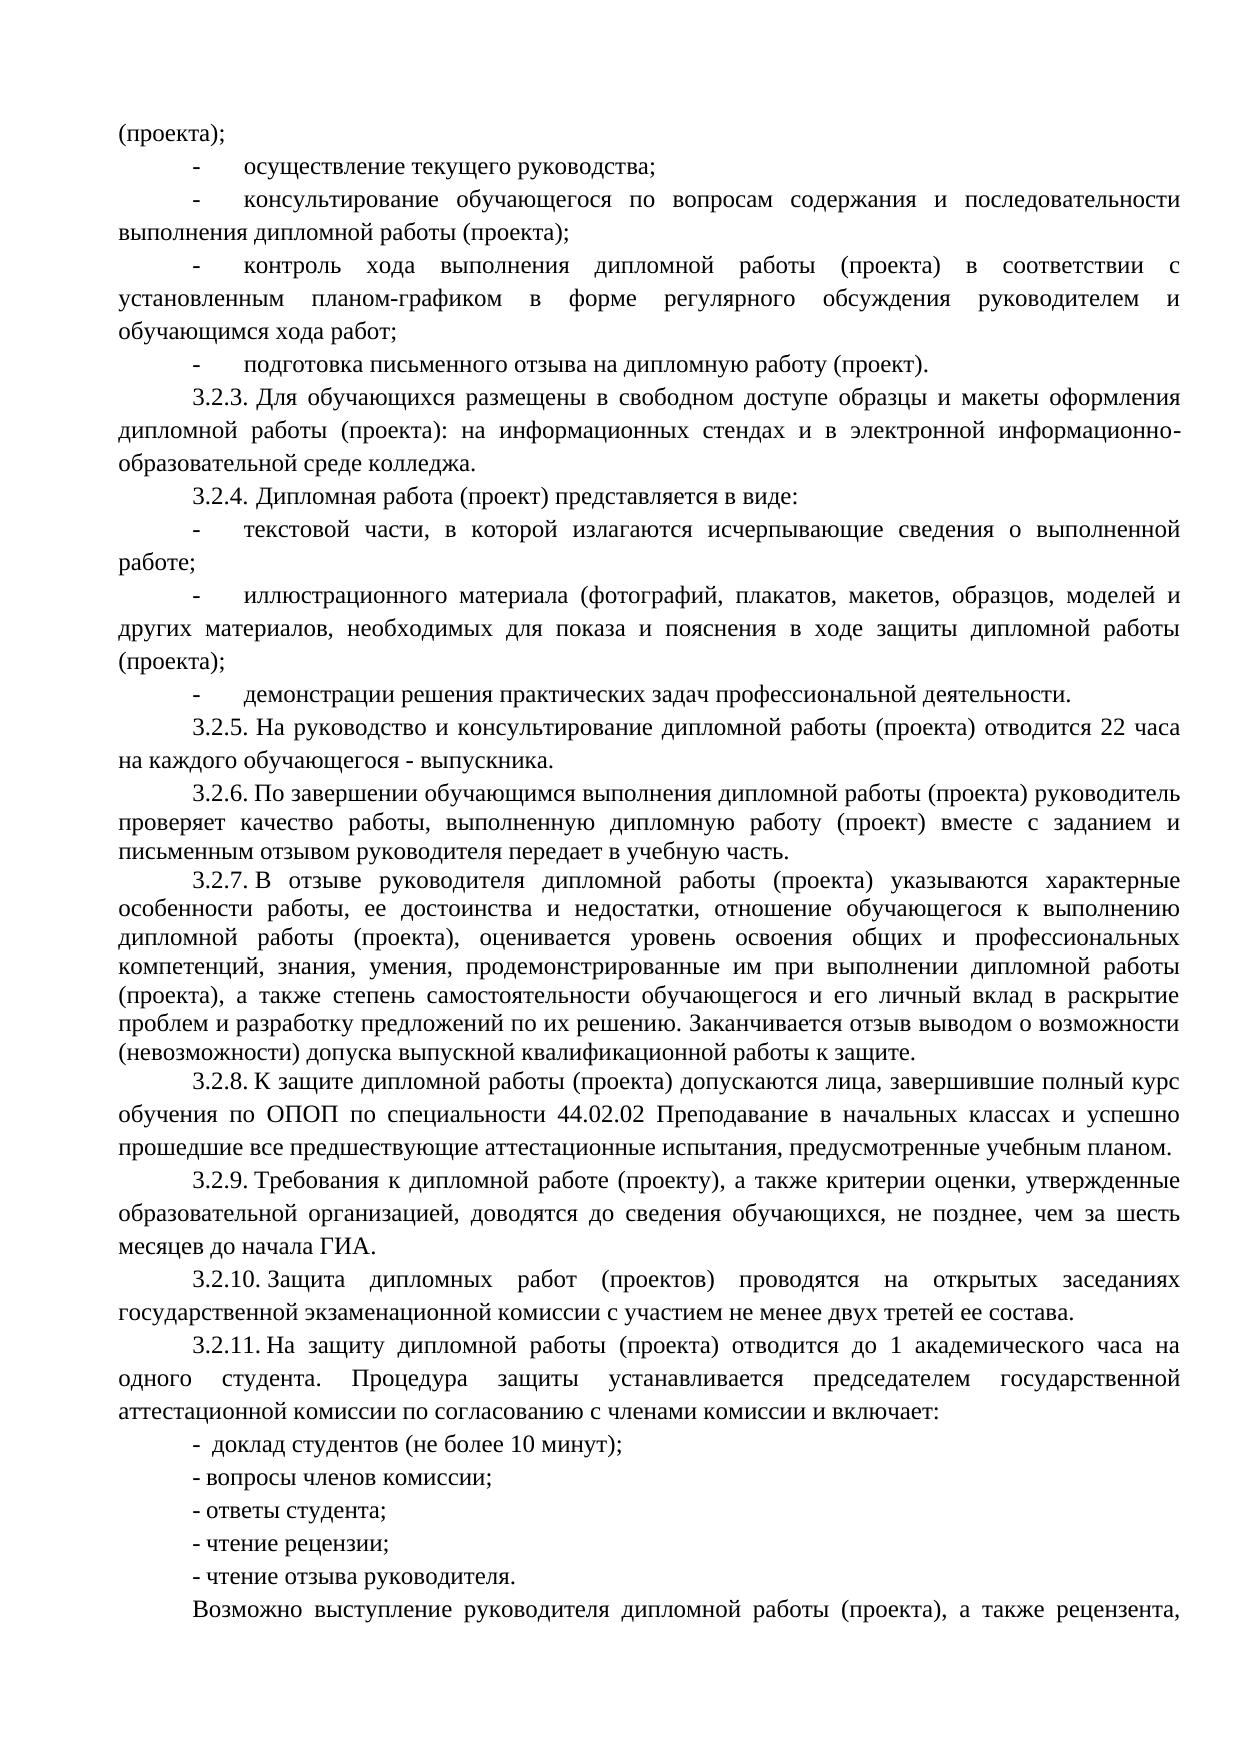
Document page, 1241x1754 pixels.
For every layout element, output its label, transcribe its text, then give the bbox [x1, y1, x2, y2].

list контроль хода выполнения дипломной работы (проекта) в соответствии с установленным планом-графиком в форме регулярного обсуждения руководителем и обучающимся хода работ; [118, 250, 1181, 345]
list По завершении обучающимся выполнения дипломной работы (проекта) руководитель проверяет качество работы, выполненную дипломную работу (проект) вместе с заданием и письменным отзывом руководителя передает в учебную часть. [118, 778, 1181, 865]
list В отзыве руководителя дипломной работы (проекта) указываются характерные особенности работы, ее достоинства и недостатки, отношение обучающегося к выполнению дипломной работы (проекта), оценивается уровень освоения общих и профессиональных компетенций, знания, умения, продемонстрированные им при выполнении дипломной работы (проекта), а также степень самостоятельности обучающегося и его личный вклад в раскрытие проблем и разработку предложений по их решению. Заканчивается отзыв выводом о возможности (невозможности) допуска выпускной квалификационной работы к защите. [118, 865, 1181, 1066]
list ответы студента; [118, 1495, 1181, 1524]
list чтение рецензии; [118, 1528, 1181, 1557]
list подготовка письменного отзыва на дипломную работу (проект). [118, 349, 1181, 378]
list доклад студентов (не более 10 минут); [118, 1429, 1181, 1458]
list консультирование обучающегося по вопросам содержания и последовательности выполнения дипломной работы (проекта); [118, 184, 1181, 246]
list текстовой части, в которой излагаются исчерпывающие сведения о выполненной работе; [118, 514, 1181, 576]
list Дипломная работа (проект) представляется в виде: [118, 481, 1181, 510]
list Для обучающихся размещены в свободном доступе образцы и макеты оформления дипломной работы (проекта): на информационных стендах и в электронной информационнообразовательной среде колледжа. [118, 382, 1181, 477]
list К защите дипломной работы (проекта) допускаются лица, завершившие полный курс обучения по ОПОП по специальности 44.02.02 Преподавание в начальных классах и успешно прошедшие все предшествующие аттестационные испытания, предусмотренные учебным планом. [118, 1066, 1181, 1161]
list осуществление текущего руководства; [118, 151, 1181, 180]
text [118, 1594, 1181, 1623]
list чтение отзыва руководителя. [118, 1561, 1181, 1590]
list иллюстрационного материала (фотографий, плакатов, макетов, образцов, моделей и других материалов, необходимых для показа и пояснения в ходе защиты дипломной работы (проекта); [118, 580, 1181, 675]
list Требования к дипломной работе (проекту), а также критерии оценки, утвержденные образовательной организацией, доводятся до сведения обучающихся, не позднее, чем за шесть месяцев до начала ГИА. [118, 1165, 1181, 1260]
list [118, 118, 1181, 147]
list На защиту дипломной работы (проекта) отводится до 1 академического часа на одного студента. Процедура защиты устанавливается председателем государственной аттестационной комиссии по согласованию с членами комиссии и включает: [118, 1330, 1181, 1425]
list Защита дипломных работ (проектов) проводятся на открытых заседаниях государственной экзаменационной комиссии с участием не менее двух третей ее состава. [118, 1264, 1181, 1326]
list демонстрации решения практических задач профессиональной деятельности. [118, 679, 1181, 708]
list На руководство и консультирование дипломной работы (проекта) отводится 22 часа на каждого обучающегося - выпускника. [118, 712, 1181, 774]
list вопросы членов комиссии; [118, 1462, 1181, 1491]
